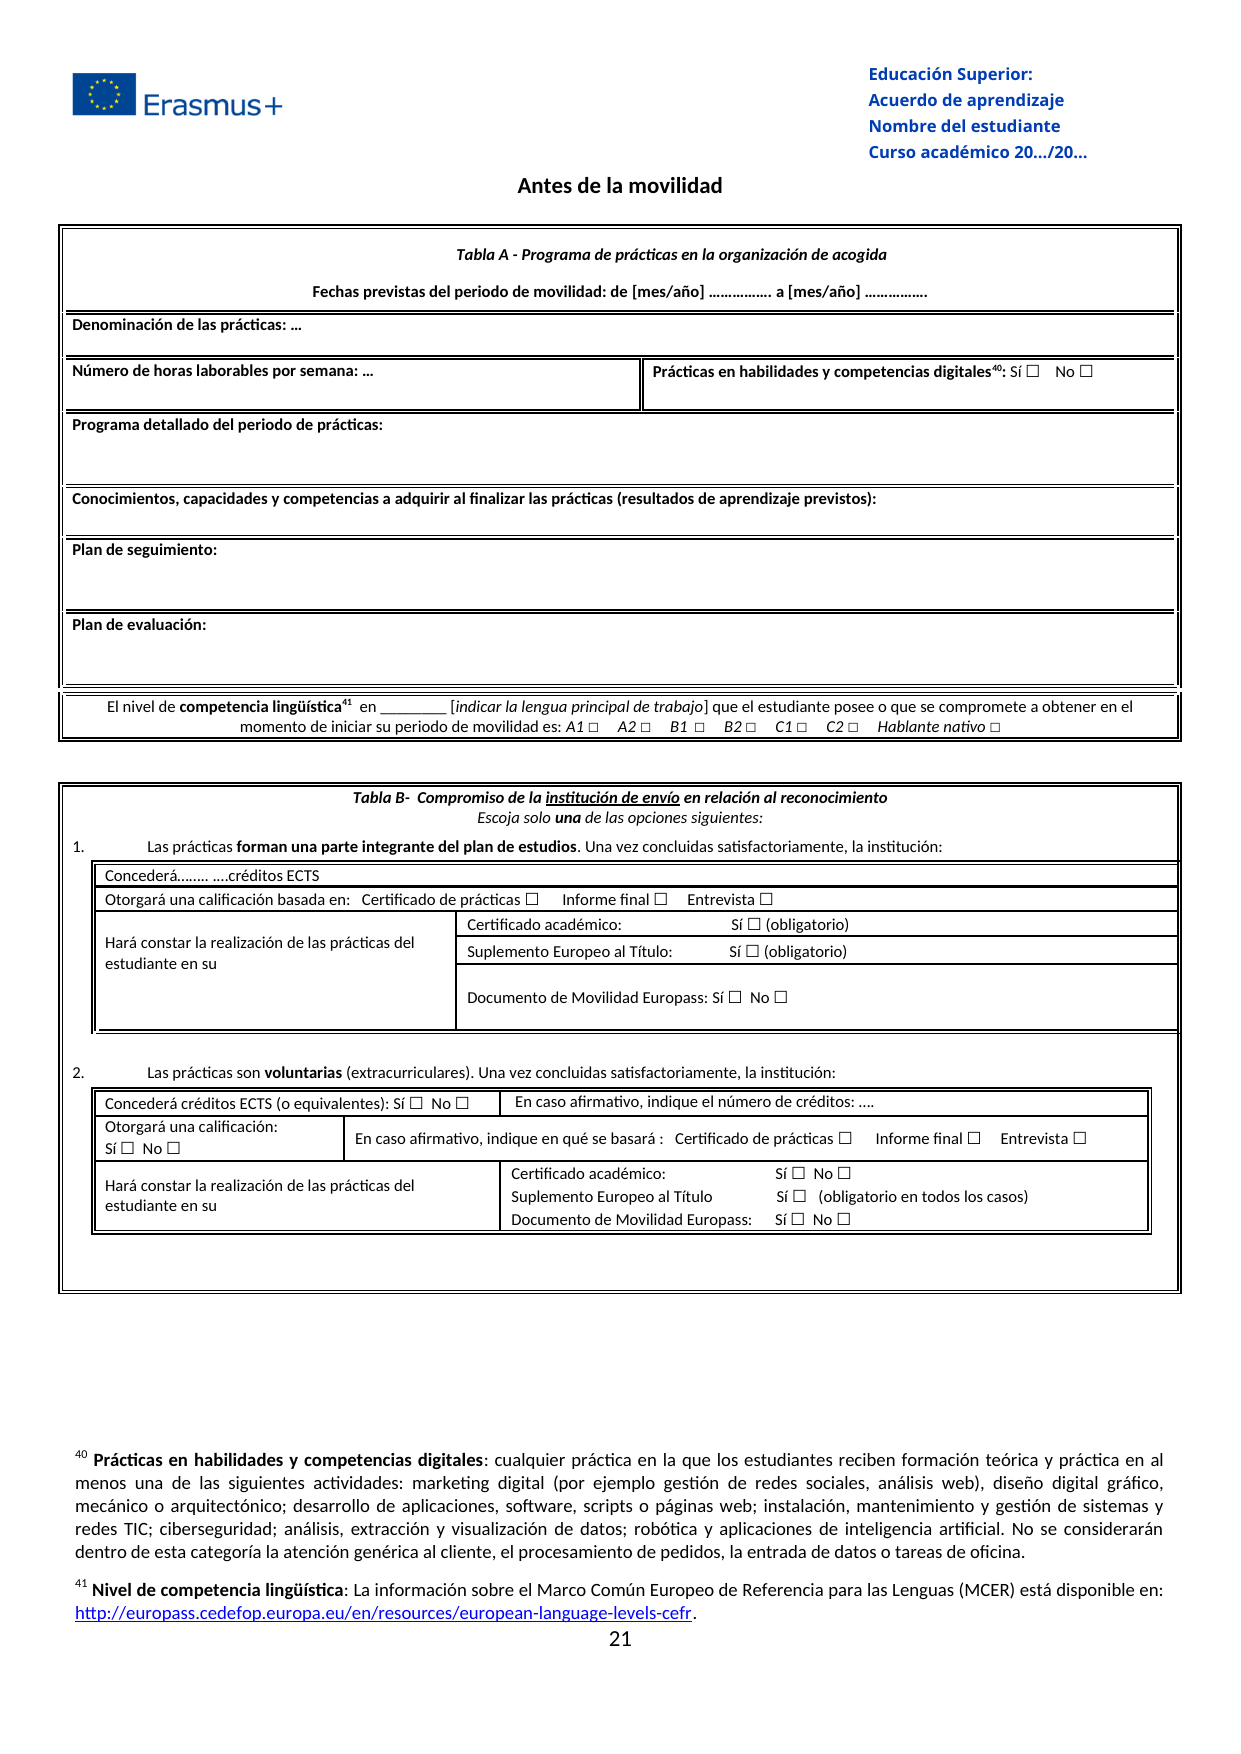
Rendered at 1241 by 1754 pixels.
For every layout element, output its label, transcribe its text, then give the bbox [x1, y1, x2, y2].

table_cell [783, 688, 929, 692]
picture [72, 73, 283, 116]
table_cell Plan de seguimiento: [61, 535, 1179, 609]
table_cell [929, 688, 1090, 692]
table_cell Programa detallado del periodo de prácticas: [61, 409, 1179, 483]
table_cell [694, 688, 783, 692]
table_cell Fechas previstas del periodo de movilidad: de [mes/año] ……………. a [mes/año] ……………. [63, 273, 1177, 310]
table_cell [283, 688, 476, 692]
table_cell Denominación de las prácticas: … [61, 310, 1179, 355]
table_header Tabla B- Compromiso de la institución de envío en relación al reconocimiento Escoja solo una de las opciones siguientes: Las prácticas forman una parte integrante del plan de estudios. Una vez concluidas satisfactoriamente, la institución: Las prácticas son voluntarias (extracurriculares). Una vez concluidas satisfactoriamente, la institución: [63, 787, 1177, 1289]
text Antes de la movilidad [75, 171, 1165, 199]
table_cell [61, 684, 164, 692]
table_cell Prácticas en habilidades y competencias digitales: Sí ☐ No ☐ [641, 355, 1179, 409]
table_cell Conocimientos, capacidades y competencias a adquirir al finalizar las prácticas (resultados de aprendizaje previstos): [61, 484, 1179, 535]
table_cell [476, 688, 581, 692]
table_cell [1090, 684, 1179, 692]
table_cell [581, 688, 694, 692]
table_header Tabla A - Programa de prácticas en la organización de acogida [164, 229, 1177, 273]
table_cell Número de horas laborables por semana: … [61, 355, 641, 409]
table_cell [164, 688, 283, 692]
table_header [63, 229, 164, 273]
table_cell El nivel de competencia lingüística en ________ [indicar la lengua principal de trabajo] que el estudiante posee o que se compromete a obtener en el momento de iniciar su periodo de movilidad es: A1 A2 B1 B2 C1 C2 Hablante nativo [61, 692, 1179, 737]
table_cell Plan de evaluación: [61, 609, 1179, 684]
